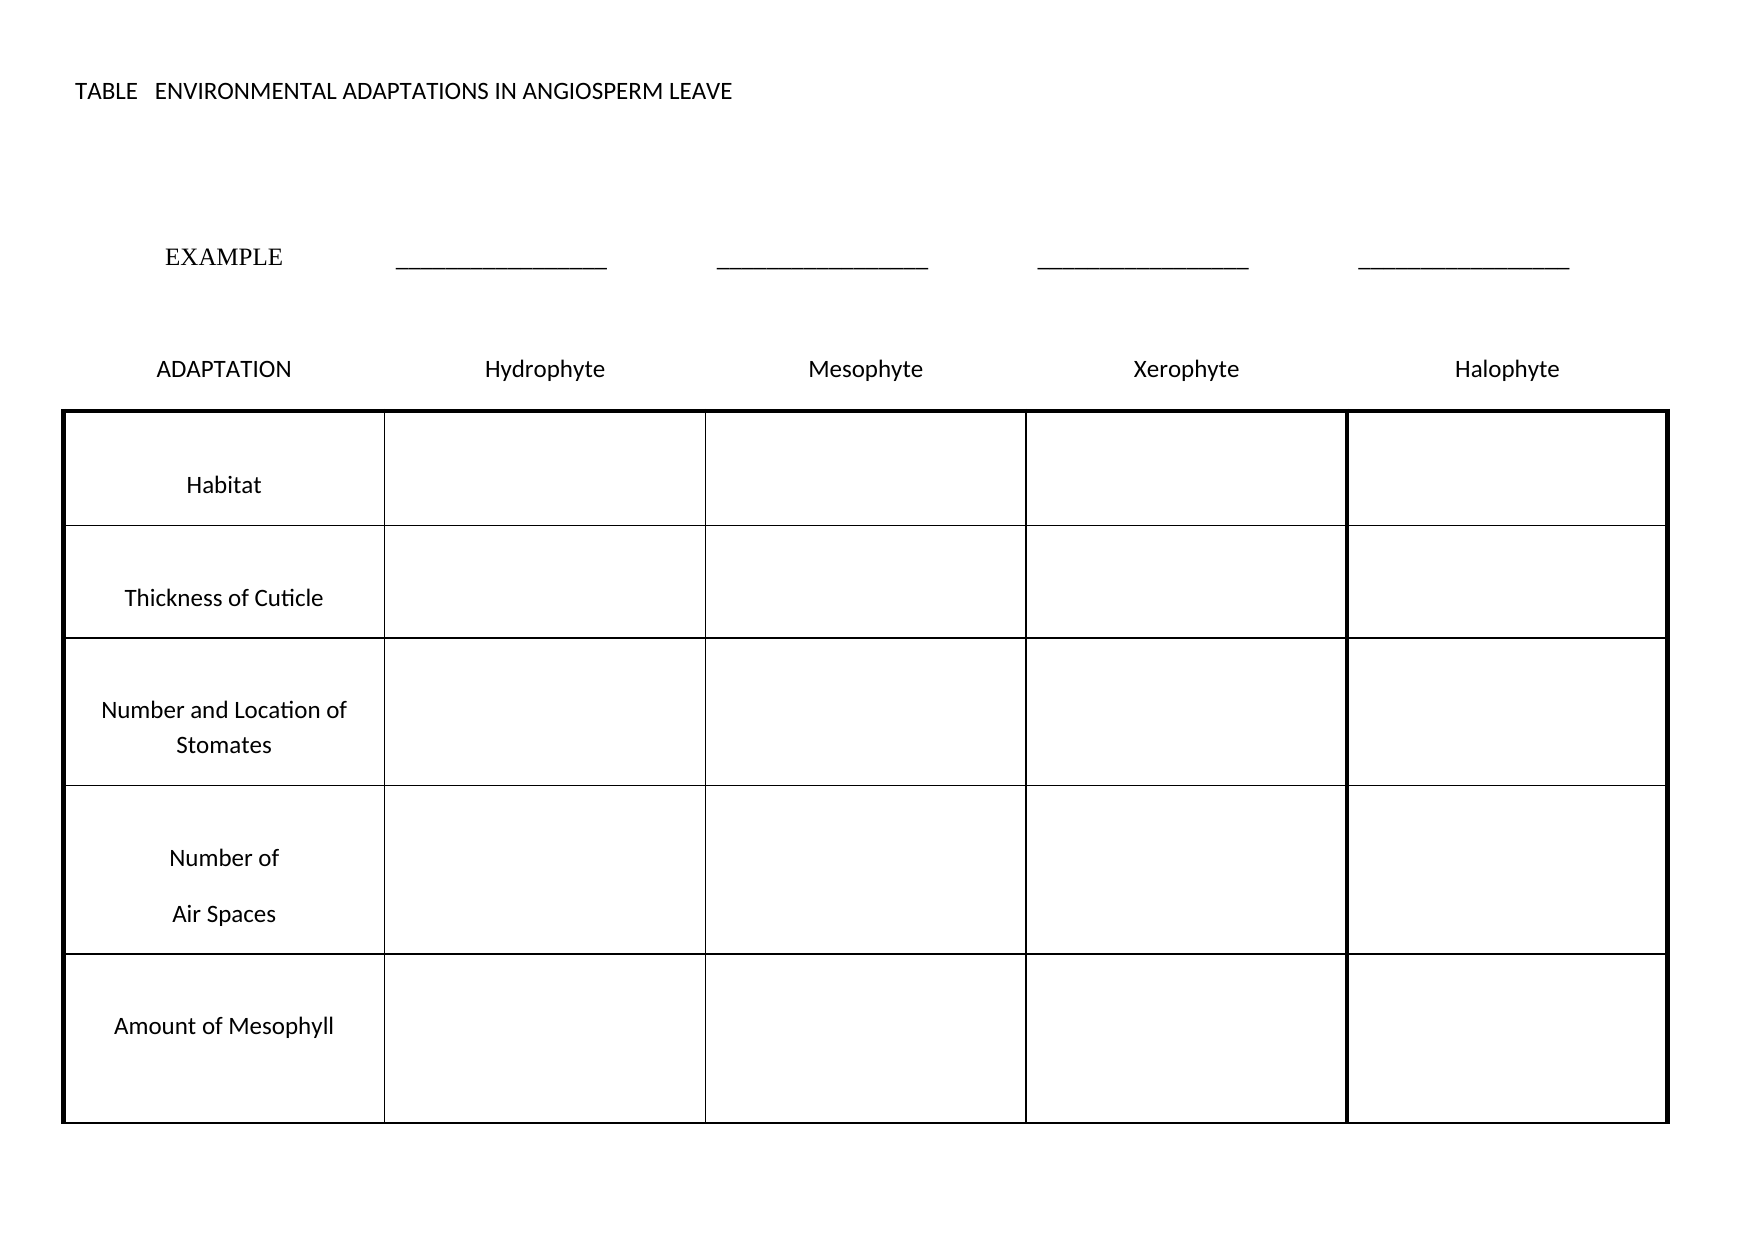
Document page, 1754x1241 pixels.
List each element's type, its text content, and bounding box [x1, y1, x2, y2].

table_cell [1027, 955, 1345, 1122]
table_cell [1027, 639, 1345, 785]
table_cell [706, 639, 1025, 785]
table_cell [1027, 786, 1345, 953]
table_cell ADAPTATION [64, 298, 384, 409]
table_cell [706, 413, 1025, 524]
table_cell [1349, 526, 1665, 637]
table_cell [1349, 413, 1665, 524]
table_cell [706, 526, 1025, 637]
table_cell Hydrophyte [384, 298, 705, 409]
table_cell [385, 955, 705, 1122]
table_header _________________ [1026, 187, 1347, 298]
table_cell [706, 786, 1025, 953]
table_cell [385, 526, 705, 637]
table_cell Thickness of Cuticle [66, 526, 384, 637]
table_cell Habitat [66, 413, 384, 524]
table_cell Halophyte [1347, 298, 1668, 409]
table_cell [1349, 786, 1665, 953]
table_cell [1027, 413, 1345, 524]
table_cell Amount of Mesophyll [66, 955, 384, 1122]
table_header _________________ [384, 187, 705, 298]
text TABLE ENVIRONMENTAL ADAPTATIONS IN ANGIOSPERM LEAVE [75, 75, 1679, 106]
table_cell [1349, 955, 1665, 1122]
table_cell [385, 639, 705, 785]
table_cell [706, 955, 1025, 1122]
table_cell [385, 786, 705, 953]
table_cell Xerophyte [1026, 298, 1347, 409]
table_cell [1027, 526, 1345, 637]
table_header EXAMPLE [64, 187, 384, 298]
table_header _________________ [705, 187, 1026, 298]
table_cell [385, 413, 705, 524]
table_cell Mesophyte [705, 298, 1026, 409]
table_header _________________ [1347, 187, 1668, 298]
table_cell [1349, 639, 1665, 785]
table_cell Number of Air Spaces [66, 786, 384, 953]
table_cell Number and Location of Stomates [66, 639, 384, 785]
